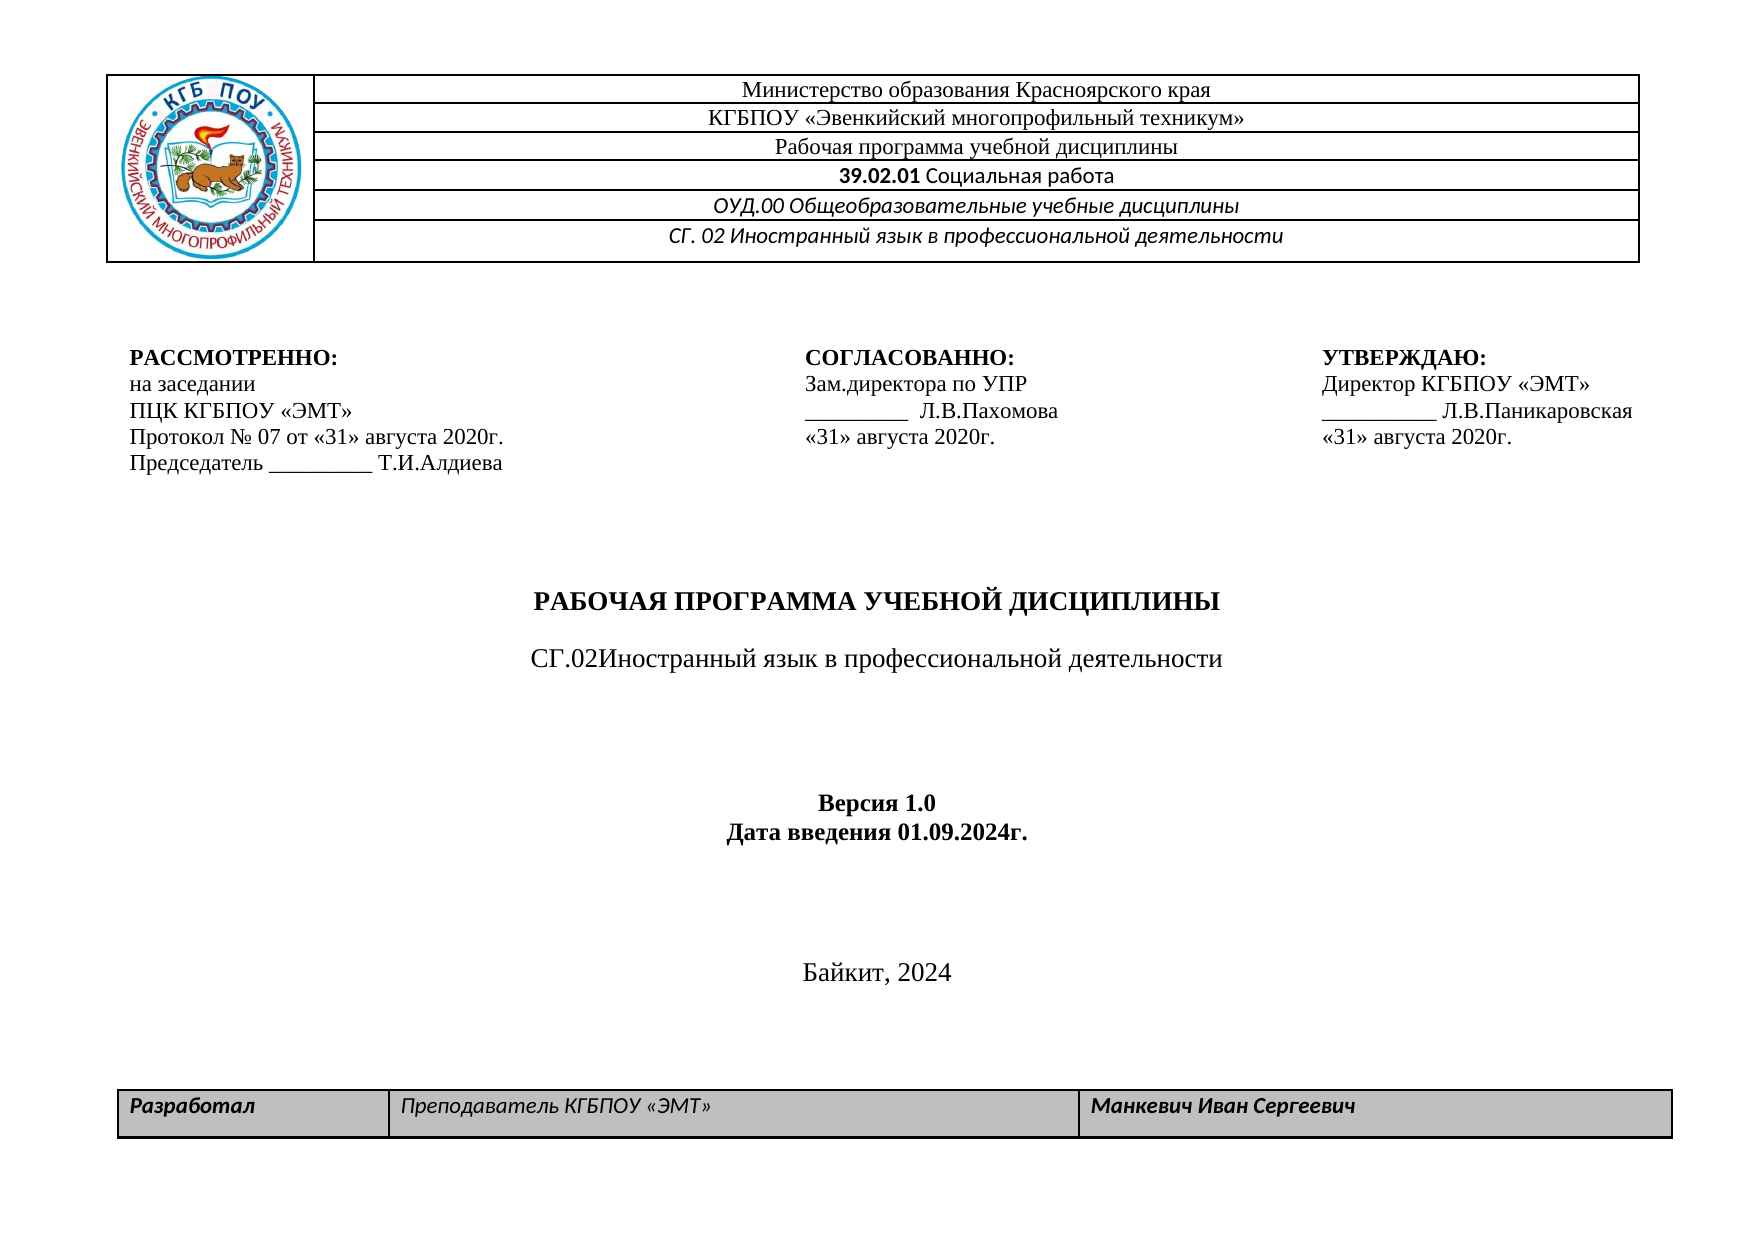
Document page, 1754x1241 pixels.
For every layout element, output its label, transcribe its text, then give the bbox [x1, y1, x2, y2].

picture [125, 79, 298, 256]
table_header УТВЕРЖДАЮ: Директор КГБПОУ «ЭМТ» __________ Л.В.Паникаровская «31» августа 2020г. [1311, 344, 1687, 476]
text Дата введения 01.09.2024г. [118, 817, 1636, 846]
text РАБОЧАЯ ПРОГРАММА УЧЕБНОЙ ДИСЦИПЛИНЫ [118, 585, 1636, 617]
text Версия 1.0 [118, 788, 1636, 817]
picture [132, 149, 302, 261]
table_header РАССМОТРЕННО: на заседании ПЦК КГБПОУ «ЭМТ» Протокол № 07 от «31» августа 2020г. Председатель _________ Т.И.Алдиева [118, 344, 794, 476]
text СГ.02Иностранный язык в профессиональной деятельности [118, 642, 1636, 673]
table_header СОГЛАСОВАННО: Зам.директора по УПР _________ Л.В.Пахомова «31» августа 2020г. [794, 344, 1311, 476]
picture [126, 199, 132, 212]
text Байкит, 2024 [118, 956, 1636, 987]
